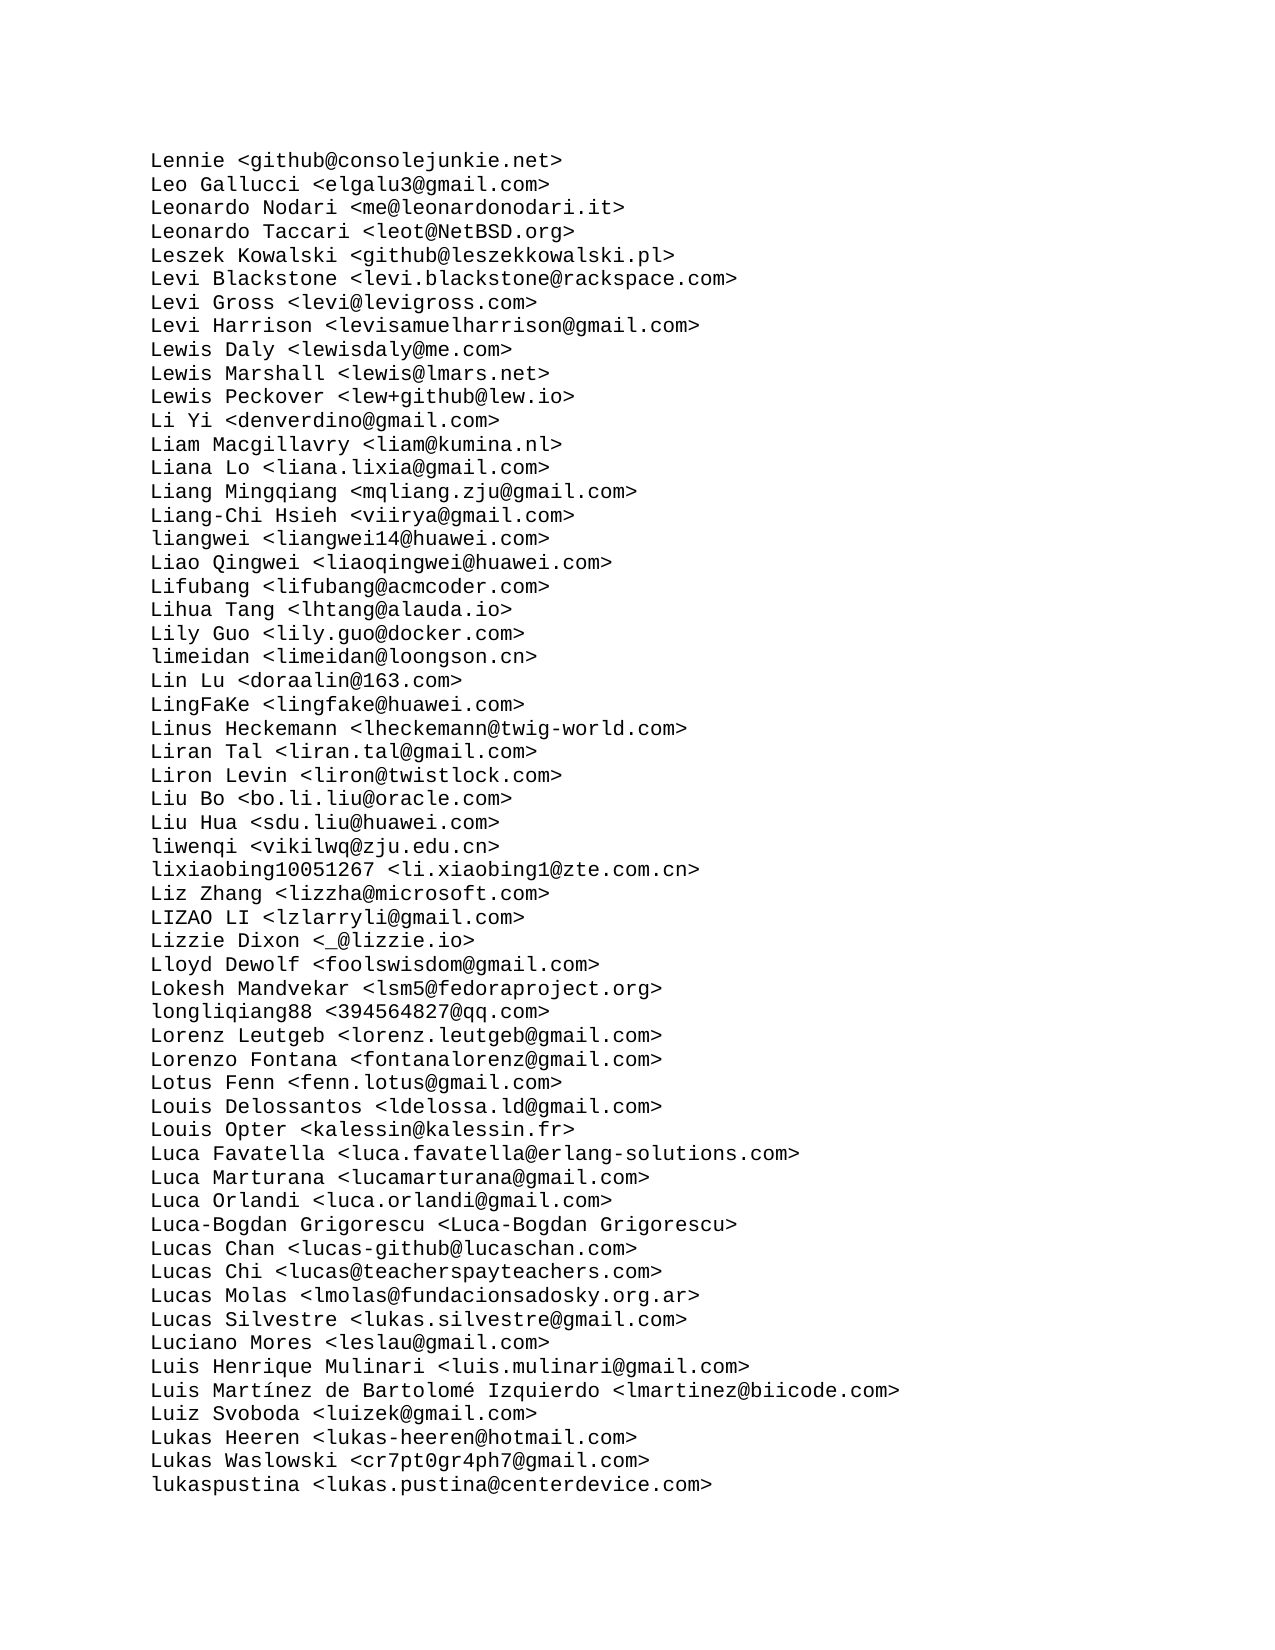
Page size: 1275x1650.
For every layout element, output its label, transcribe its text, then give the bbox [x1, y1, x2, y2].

text Luca Marturana <lucamarturana@gmail.com> [150, 1167, 1125, 1190]
text Lucas Silvestre <lukas.silvestre@gmail.com> [150, 1309, 1125, 1332]
text Lin Lu <doraalin@163.com> [150, 670, 1125, 694]
text liangwei <liangwei14@huawei.com> [150, 528, 1125, 552]
text Levi Blackstone <levi.blackstone@rackspace.com> [150, 268, 1125, 292]
text Lotus Fenn <fenn.lotus@gmail.com> [150, 1072, 1125, 1096]
text Lukas Heeren <lukas-heeren@hotmail.com> [150, 1427, 1125, 1451]
text Lihua Tang <lhtang@alauda.io> [150, 599, 1125, 623]
text lixiaobing10051267 <li.xiaobing1@zte.com.cn> [150, 859, 1125, 883]
text Luiz Svoboda <luizek@gmail.com> [150, 1403, 1125, 1427]
text Lucas Chi <lucas@teacherspayteachers.com> [150, 1261, 1125, 1285]
text Louis Opter <kalessin@kalessin.fr> [150, 1119, 1125, 1143]
text Lucas Chan <lucas-github@lucaschan.com> [150, 1238, 1125, 1261]
text Lizzie Dixon <_@lizzie.io> [150, 930, 1125, 954]
text Levi Harrison <levisamuelharrison@gmail.com> [150, 316, 1125, 339]
text Lifubang <lifubang@acmcoder.com> [150, 576, 1125, 599]
text limeidan <limeidan@loongson.cn> [150, 647, 1125, 670]
text Lloyd Dewolf <foolswisdom@gmail.com> [150, 954, 1125, 978]
text Louis Delossantos <ldelossa.ld@gmail.com> [150, 1096, 1125, 1119]
text Liran Tal <liran.tal@gmail.com> [150, 741, 1125, 765]
text Lewis Marshall <lewis@lmars.net> [150, 363, 1125, 386]
text Lily Guo <lily.guo@docker.com> [150, 623, 1125, 647]
text Lewis Daly <lewisdaly@me.com> [150, 339, 1125, 363]
text Liao Qingwei <liaoqingwei@huawei.com> [150, 552, 1125, 576]
text Luis Martínez de Bartolomé Izquierdo <lmartinez@biicode.com> [150, 1379, 1125, 1403]
text Liu Bo <bo.li.liu@oracle.com> [150, 788, 1125, 812]
text lukaspustina <lukas.pustina@centerdevice.com> [150, 1474, 1125, 1498]
text Luciano Mores <leslau@gmail.com> [150, 1332, 1125, 1356]
text Luis Henrique Mulinari <luis.mulinari@gmail.com> [150, 1356, 1125, 1379]
text LIZAO LI <lzlarryli@gmail.com> [150, 907, 1125, 930]
text Linus Heckemann <lheckemann@twig-world.com> [150, 717, 1125, 741]
text Liz Zhang <lizzha@microsoft.com> [150, 883, 1125, 907]
text Luca Favatella <luca.favatella@erlang-solutions.com> [150, 1143, 1125, 1167]
text Lokesh Mandvekar <lsm5@fedoraproject.org> [150, 978, 1125, 1001]
text Liam Macgillavry <liam@kumina.nl> [150, 434, 1125, 457]
text Lukas Waslowski <cr7pt0gr4ph7@gmail.com> [150, 1451, 1125, 1474]
text Li Yi <denverdino@gmail.com> [150, 410, 1125, 434]
text Luca Orlandi <luca.orlandi@gmail.com> [150, 1190, 1125, 1214]
text Lewis Peckover <lew+github@lew.io> [150, 386, 1125, 410]
text Leszek Kowalski <github@leszekkowalski.pl> [150, 244, 1125, 268]
text Leonardo Taccari <leot@NetBSD.org> [150, 221, 1125, 244]
text Lorenz Leutgeb <lorenz.leutgeb@gmail.com> [150, 1025, 1125, 1048]
text Lennie <github@consolejunkie.net> [150, 150, 1125, 174]
text liwenqi <vikilwq@zju.edu.cn> [150, 836, 1125, 859]
text LingFaKe <lingfake@huawei.com> [150, 694, 1125, 717]
text Liu Hua <sdu.liu@huawei.com> [150, 812, 1125, 836]
text Liana Lo <liana.lixia@gmail.com> [150, 457, 1125, 481]
text Lorenzo Fontana <fontanalorenz@gmail.com> [150, 1048, 1125, 1072]
text Luca-Bogdan Grigorescu <Luca-Bogdan Grigorescu> [150, 1214, 1125, 1238]
text Leonardo Nodari <me@leonardonodari.it> [150, 197, 1125, 221]
text Liang-Chi Hsieh <viirya@gmail.com> [150, 505, 1125, 528]
text Liang Mingqiang <mqliang.zju@gmail.com> [150, 481, 1125, 505]
text Liron Levin <liron@twistlock.com> [150, 765, 1125, 788]
text longliqiang88 <394564827@qq.com> [150, 1001, 1125, 1025]
text Leo Gallucci <elgalu3@gmail.com> [150, 174, 1125, 197]
text Levi Gross <levi@levigross.com> [150, 292, 1125, 316]
text Lucas Molas <lmolas@fundacionsadosky.org.ar> [150, 1285, 1125, 1309]
